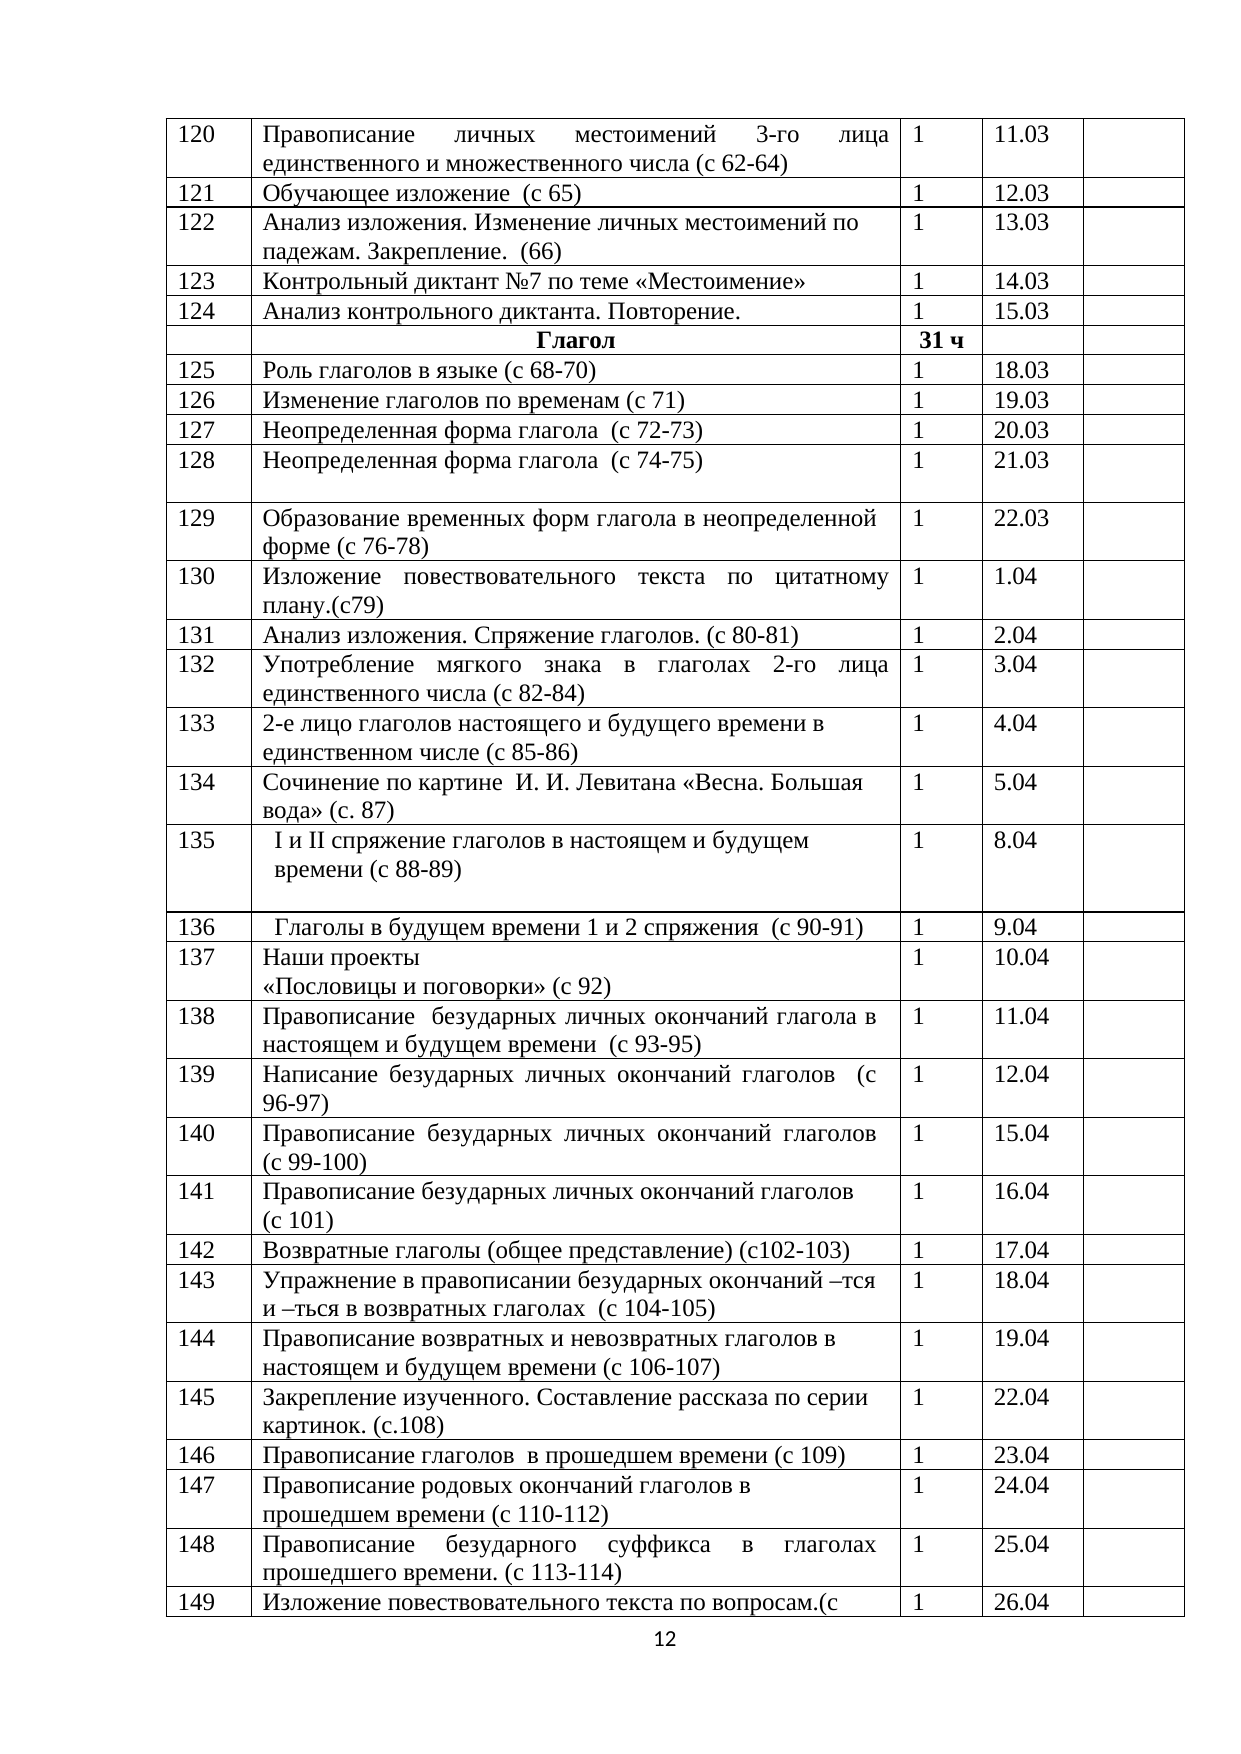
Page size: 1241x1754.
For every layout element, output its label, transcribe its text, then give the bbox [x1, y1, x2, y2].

table_cell [1084, 1587, 1184, 1616]
table_cell Правописание возвратных и невозвратных глаголов в настоящем и будущем времени (с 106-107) [252, 1323, 900, 1381]
table_cell 1 [901, 1587, 982, 1616]
table_cell Возвратные глаголы (общее представление) (с102-103) [252, 1235, 900, 1264]
table_cell 4.04 [983, 708, 1083, 766]
table_cell Правописание безударных личных окончаний глаголов (с 101) [252, 1176, 900, 1234]
table_cell Глагол [252, 326, 900, 354]
table_cell [1084, 266, 1184, 295]
table_cell 1 [901, 650, 982, 707]
table_cell [1084, 503, 1184, 560]
table_cell [1084, 385, 1184, 414]
table_cell [1084, 1323, 1184, 1381]
table_cell 1 [901, 1323, 982, 1381]
table_cell [1084, 326, 1184, 354]
table_cell 147 [167, 1470, 251, 1528]
table_cell 1 [901, 178, 982, 206]
table_cell [1084, 415, 1184, 444]
table_cell 121 [167, 178, 251, 206]
table_cell [1084, 1176, 1184, 1234]
table_cell 1 [901, 1176, 982, 1234]
table_cell 132 [167, 650, 251, 707]
table_cell Написание безударных личных окончаний глаголов (с 96-97) [252, 1059, 900, 1117]
table_cell 1 [901, 942, 982, 1000]
table_cell Закрепление изученного. Составление рассказа по серии картинок. (с.108) [252, 1382, 900, 1439]
table_cell 5.04 [983, 767, 1083, 824]
table_cell [1084, 1440, 1184, 1469]
table_cell 1 [901, 825, 982, 911]
table_cell 1 [901, 296, 982, 324]
table_cell 1 [901, 1118, 982, 1175]
table_cell Контрольный диктант №7 по теме «Местоимение» [252, 266, 900, 295]
table_cell Анализ контрольного диктанта. Повторение. [252, 296, 900, 324]
table_cell 128 [167, 445, 251, 502]
table_cell 24.04 [983, 1470, 1083, 1528]
table_cell 139 [167, 1059, 251, 1117]
table_cell 1.04 [983, 561, 1083, 619]
table_cell 1 [901, 913, 982, 941]
table_cell 1 [901, 445, 982, 502]
table_cell 1 [901, 415, 982, 444]
table_cell 2.04 [983, 620, 1083, 648]
table_cell 129 [167, 503, 251, 560]
table_cell [1084, 913, 1184, 941]
table_cell 146 [167, 1440, 251, 1469]
table_cell 23.04 [983, 1440, 1083, 1469]
table_cell 137 [167, 942, 251, 1000]
table_cell 9.04 [983, 913, 1083, 941]
table_cell 127 [167, 415, 251, 444]
table_cell 142 [167, 1235, 251, 1264]
table_cell Правописание безударного суффикса в глаголах прошедшего времени. (с 113-114) [252, 1529, 900, 1586]
table_cell [1084, 708, 1184, 766]
table_cell 122 [167, 208, 251, 265]
table_cell 12.04 [983, 1059, 1083, 1117]
table_cell 135 [167, 825, 251, 911]
table_cell [1084, 119, 1184, 177]
table_cell Правописание глаголов в прошедшем времени (с 109) [252, 1440, 900, 1469]
table_cell 143 [167, 1265, 251, 1322]
table_cell 15.04 [983, 1118, 1083, 1175]
table_cell 18.03 [983, 355, 1083, 384]
table_cell 19.03 [983, 385, 1083, 414]
table_cell 1 [901, 355, 982, 384]
table_cell [1084, 620, 1184, 648]
table_cell 20.03 [983, 415, 1083, 444]
table_cell 1 [901, 266, 982, 295]
table_cell [983, 326, 1083, 354]
table_cell 11.04 [983, 1001, 1083, 1058]
table_cell [1084, 1118, 1184, 1175]
table_cell [1084, 1235, 1184, 1264]
table_cell 124 [167, 296, 251, 324]
table_cell 140 [167, 1118, 251, 1175]
table_cell 136 [167, 913, 251, 941]
table_cell 3.04 [983, 650, 1083, 707]
table_cell 15.03 [983, 296, 1083, 324]
table_cell 1 [901, 708, 982, 766]
table_cell 13.03 [983, 208, 1083, 265]
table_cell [252, 1587, 900, 1616]
table_cell [1084, 296, 1184, 324]
table_cell 149 [167, 1587, 251, 1616]
table_cell [1084, 825, 1184, 911]
table_cell Неопределенная форма глагола (с 72-73) [252, 415, 900, 444]
table_cell 1 [901, 561, 982, 619]
table_cell Употребление мягкого знака в глаголах 2-го лица единственного числа (с 82-84) [252, 650, 900, 707]
table_cell 25.04 [983, 1529, 1083, 1586]
table_cell 1 [901, 1382, 982, 1439]
table_cell 11.03 [983, 119, 1083, 177]
table_cell Образование временных форм глагола в неопределенной форме (с 76-78) [252, 503, 900, 560]
table_cell 1 [901, 119, 982, 177]
table_cell Анализ изложения. Спряжение глаголов. (с 80-81) [252, 620, 900, 648]
table_cell 19.04 [983, 1323, 1083, 1381]
table_cell 144 [167, 1323, 251, 1381]
table_cell Правописание личных местоимений 3-го лица единственного и множественного числа (с 62-64) [252, 119, 900, 177]
table_cell 12.03 [983, 178, 1083, 206]
table_cell [1084, 1529, 1184, 1586]
table_cell Сочинение по картине И. И. Левитана «Весна. Большая вода» (с. 87) [252, 767, 900, 824]
table_cell 1 [901, 1440, 982, 1469]
table_cell [1084, 767, 1184, 824]
table_cell 22.03 [983, 503, 1083, 560]
table_cell 1 [901, 1235, 982, 1264]
table_cell 1 [901, 1529, 982, 1586]
table_cell 2-е лицо глаголов настоящего и будущего времени в единственном числе (с 85-86) [252, 708, 900, 766]
table_cell 131 [167, 620, 251, 648]
table_cell 1 [901, 767, 982, 824]
table_cell 1 [901, 208, 982, 265]
table_cell Анализ изложения. Изменение личных местоимений по падежам. Закрепление. (66) [252, 208, 900, 265]
table_cell 22.04 [983, 1382, 1083, 1439]
table_cell Глаголы в будущем времени 1 и 2 спряжения (с 90-91) [252, 913, 900, 941]
table_cell [167, 326, 251, 354]
table_cell Упражнение в правописании безударных окончаний –тся и –ться в возвратных глаголах (с 104-105) [252, 1265, 900, 1322]
table_cell 125 [167, 355, 251, 384]
table_cell 138 [167, 1001, 251, 1058]
table_cell 16.04 [983, 1176, 1083, 1234]
table_cell 1 [901, 620, 982, 648]
table_cell [1084, 650, 1184, 707]
table_cell 1 [901, 385, 982, 414]
table_cell Изложение повествовательного текста по цитатному плану.(с79) [252, 561, 900, 619]
table_cell [1084, 355, 1184, 384]
table_cell 1 [901, 1265, 982, 1322]
table_cell [1084, 942, 1184, 1000]
table_cell [1084, 208, 1184, 265]
table_cell [1084, 1001, 1184, 1058]
table_cell [1084, 1382, 1184, 1439]
table_cell I и II спряжение глаголов в настоящем и будущем времени (с 88-89) [252, 825, 900, 911]
table_cell [1084, 1265, 1184, 1322]
table_cell 21.03 [983, 445, 1083, 502]
table_cell 1 [901, 1059, 982, 1117]
table_cell 26.04 [983, 1587, 1083, 1616]
table_cell [1084, 1470, 1184, 1528]
table_cell 1 [901, 503, 982, 560]
table_cell 1 [901, 1470, 982, 1528]
table_cell Обучающее изложение (с 65) [252, 178, 900, 206]
table_cell [1084, 445, 1184, 502]
table_cell 126 [167, 385, 251, 414]
table_cell 14.03 [983, 266, 1083, 295]
table_cell Роль глаголов в языке (с 68-70) [252, 355, 900, 384]
table_cell [1084, 561, 1184, 619]
table_cell Изменение глаголов по временам (с 71) [252, 385, 900, 414]
table_cell 8.04 [983, 825, 1083, 911]
table_cell 17.04 [983, 1235, 1083, 1264]
table_cell Неопределенная форма глагола (с 74-75) [252, 445, 900, 502]
table_cell 123 [167, 266, 251, 295]
table_cell 130 [167, 561, 251, 619]
table_cell [1084, 1059, 1184, 1117]
table_cell Правописание родовых окончаний глаголов в прошедшем времени (с 110-112) [252, 1470, 900, 1528]
table_cell 10.04 [983, 942, 1083, 1000]
table_cell [1084, 178, 1184, 206]
table_cell 120 [167, 119, 251, 177]
table_cell Правописание безударных личных окончаний глагола в настоящем и будущем времени (с 93-95) [252, 1001, 900, 1058]
table_cell 18.04 [983, 1265, 1083, 1322]
table_cell 141 [167, 1176, 251, 1234]
table_cell Правописание безударных личных окончаний глаголов (с 99-100) [252, 1118, 900, 1175]
table_cell 145 [167, 1382, 251, 1439]
table_cell 133 [167, 708, 251, 766]
table_cell 1 [901, 1001, 982, 1058]
table_cell 134 [167, 767, 251, 824]
table_cell 148 [167, 1529, 251, 1586]
table_cell Наши проекты «Пословицы и поговорки» (с 92) [252, 942, 900, 1000]
table_cell 31 ч [901, 326, 982, 354]
